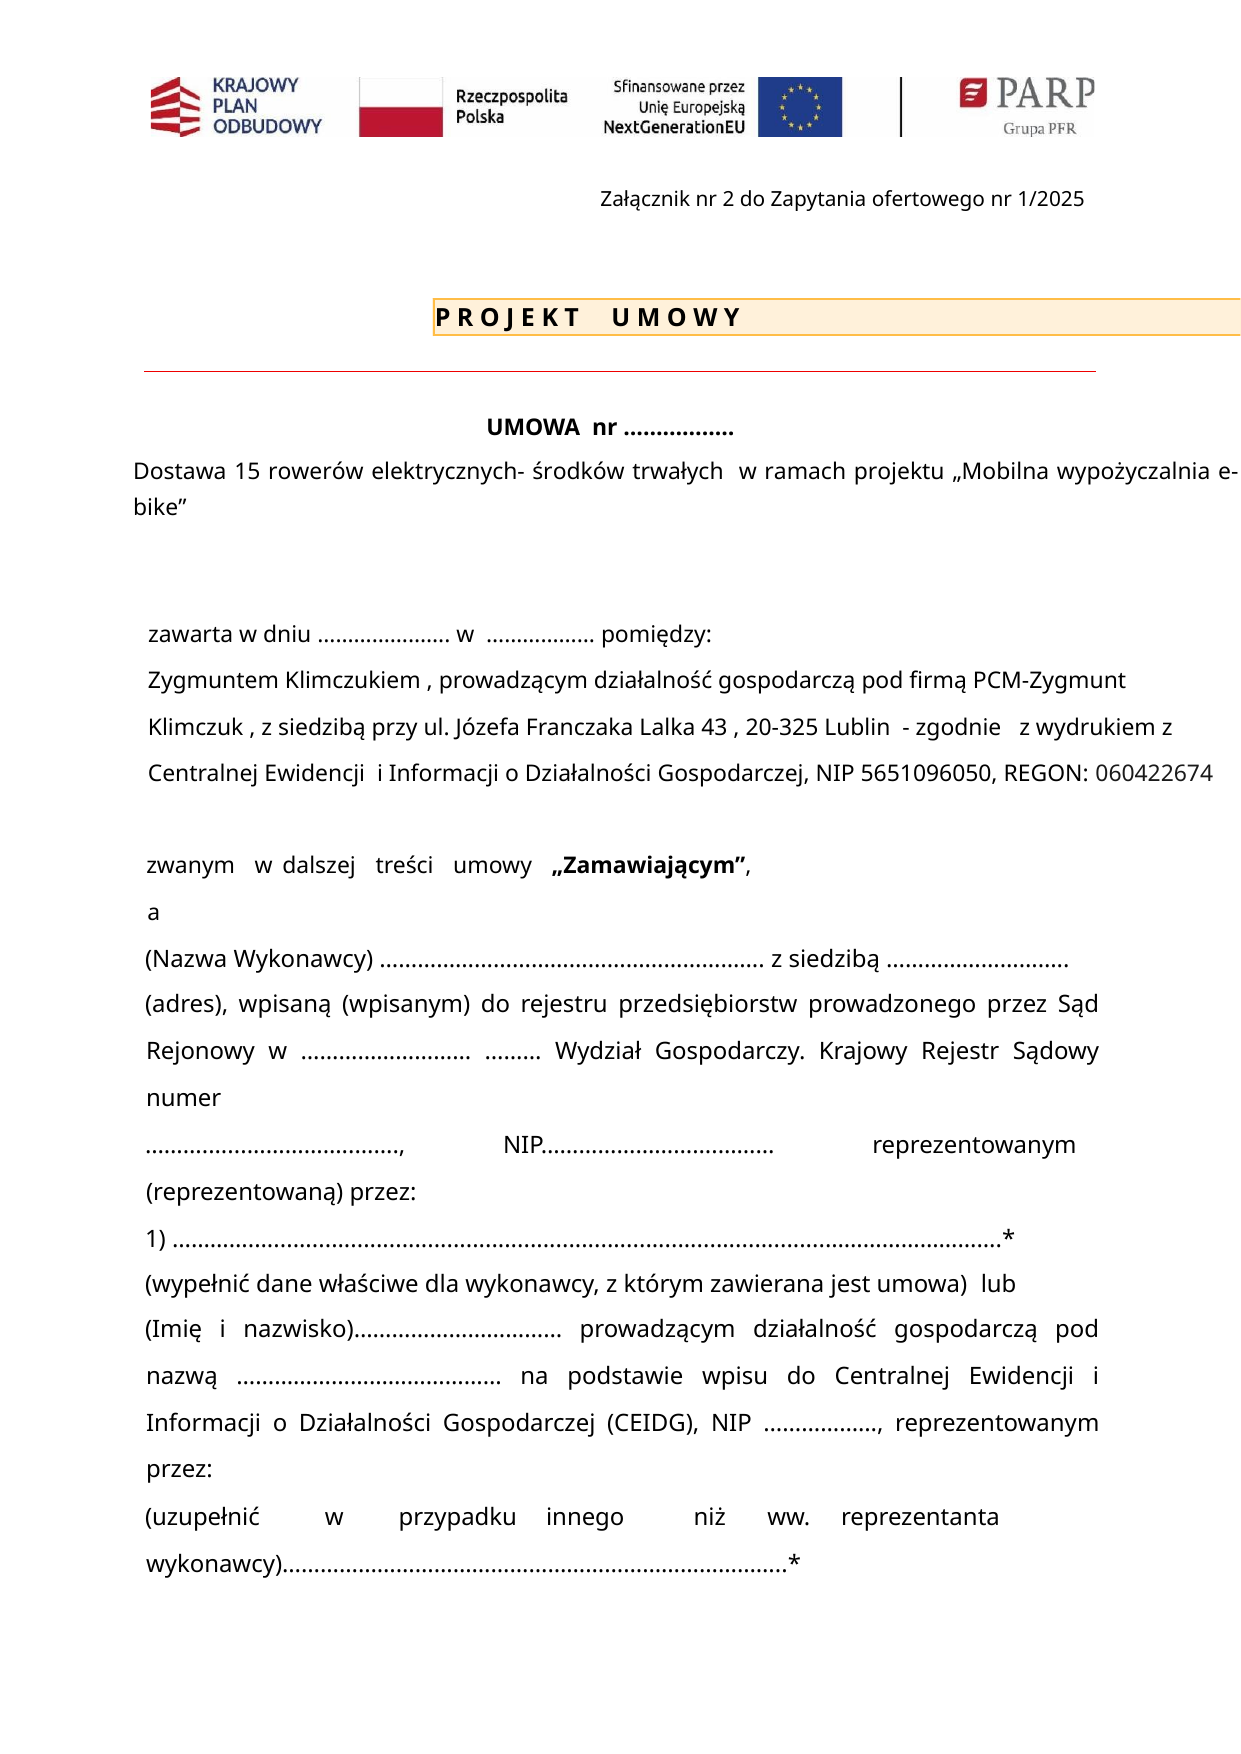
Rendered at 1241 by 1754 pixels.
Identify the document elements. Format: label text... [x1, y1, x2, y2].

text 1) …………..........................................................................................……………………….* [145, 1222, 1100, 1254]
text (adres), wpisaną (wpisanym) do rejestru przedsiębiorstw prowadzonego przez Sąd Rejonowy w ……………………… ……… Wydział Gospodarczy. Krajowy Rejestr Sądowy numer [145, 987, 1100, 1113]
subtitle P R O J E K T U M O W Y [435, 300, 1240, 334]
text (Imię i nazwisko)…………………………… prowadzącym działalność gospodarczą pod nazwą …………………………………… na podstawie wpisu do Centralnej Ewidencji i Informacji o Działalności Gospodarczej (CEIDG), NIP ………………, reprezentowanym przez: [145, 1312, 1100, 1485]
text (uzupełnić w przypadku innego niż ww. reprezentanta wykonawcy)……………………………………………………………………..* [145, 1499, 1100, 1579]
text (wypełnić dane właściwe dla wykonawcy, z którym zawierana jest umowa) lub [145, 1267, 1100, 1299]
text (Nazwa Wykonawcy) ……………………………………………………. z siedzibą ……………………….. [145, 942, 1100, 974]
text zawarta w dniu …………………. w ……………… pomiędzy: [148, 618, 1094, 650]
picture [150, 77, 1095, 137]
text Zygmuntem Klimczukiem , prowadzącym działalność gospodarczą pod firmą PCM-Zygmunt Klimczuk , z siedzibą przy ul. Józefa Franczaka Lalka 43 , 20-325 Lublin - zgodnie z wydrukiem z Centralnej Ewidencji i Informacji o Działalności Gospodarczej, NIP 5651096050, REGON: 060422674 [148, 663, 1240, 788]
text ………..........…………..……., NIP……………………….……… reprezentowanym (reprezentowaną) przez: [145, 1128, 1077, 1207]
text UMOWA nr …………..… [486, 410, 1094, 442]
text Dostawa 15 rowerów elektrycznych- środków trwałych w ramach projektu „Mobilna wypożyczalnia e-bike” [133, 455, 1240, 522]
text zwanym w dalszej treści umowy „Zamawiającym”, a [146, 849, 751, 927]
